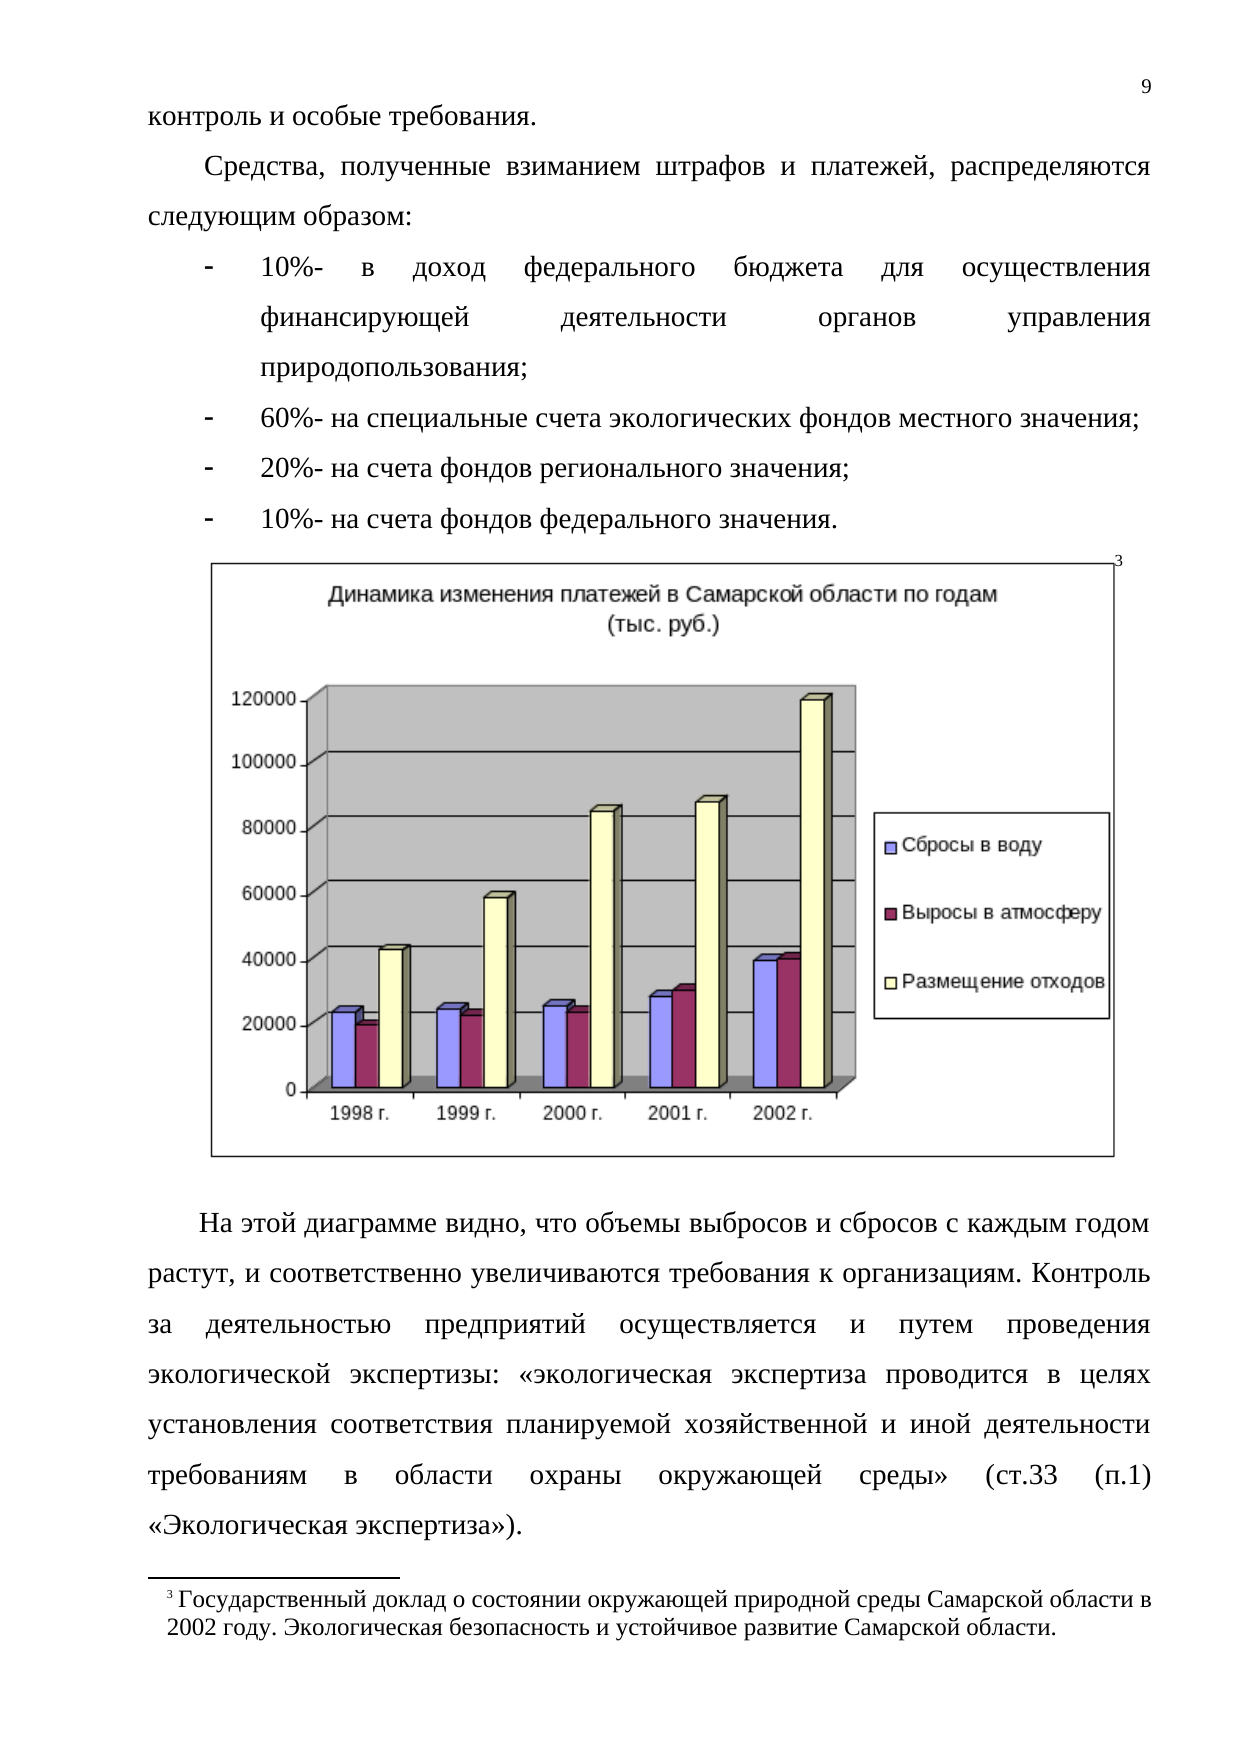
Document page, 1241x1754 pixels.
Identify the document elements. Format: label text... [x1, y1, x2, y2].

list 10%- в доход федерального бюджета для осуществления финансирующей деятельности органов управления природопользования; [204, 249, 1152, 383]
text На этой диаграмме видно, что объемы выбросов и сбросов с каждым годом растут, и соответственно увеличиваются требования к организациям. Контроль за деятельностью предприятий осуществляется и путем проведения экологической экспертизы: «экологическая экспертиза проводится в целях установления соответствия планируемой хозяйственной и иной деятельности требованиям в области охраны окружающей среды» (ст.33 (п.1) «Экологическая экспертиза»). [148, 1205, 1152, 1541]
list 60%- на специальные счета экологических фондов местного значения; [204, 400, 1152, 433]
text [148, 98, 1152, 131]
list 20%- на счета фондов регионального значения; [204, 450, 1152, 484]
list 10%- на счета фондов федерального значения. [204, 501, 1152, 534]
text Средства, полученные взиманием штрафов и платежей, распределяются следующим образом: [148, 148, 1152, 232]
